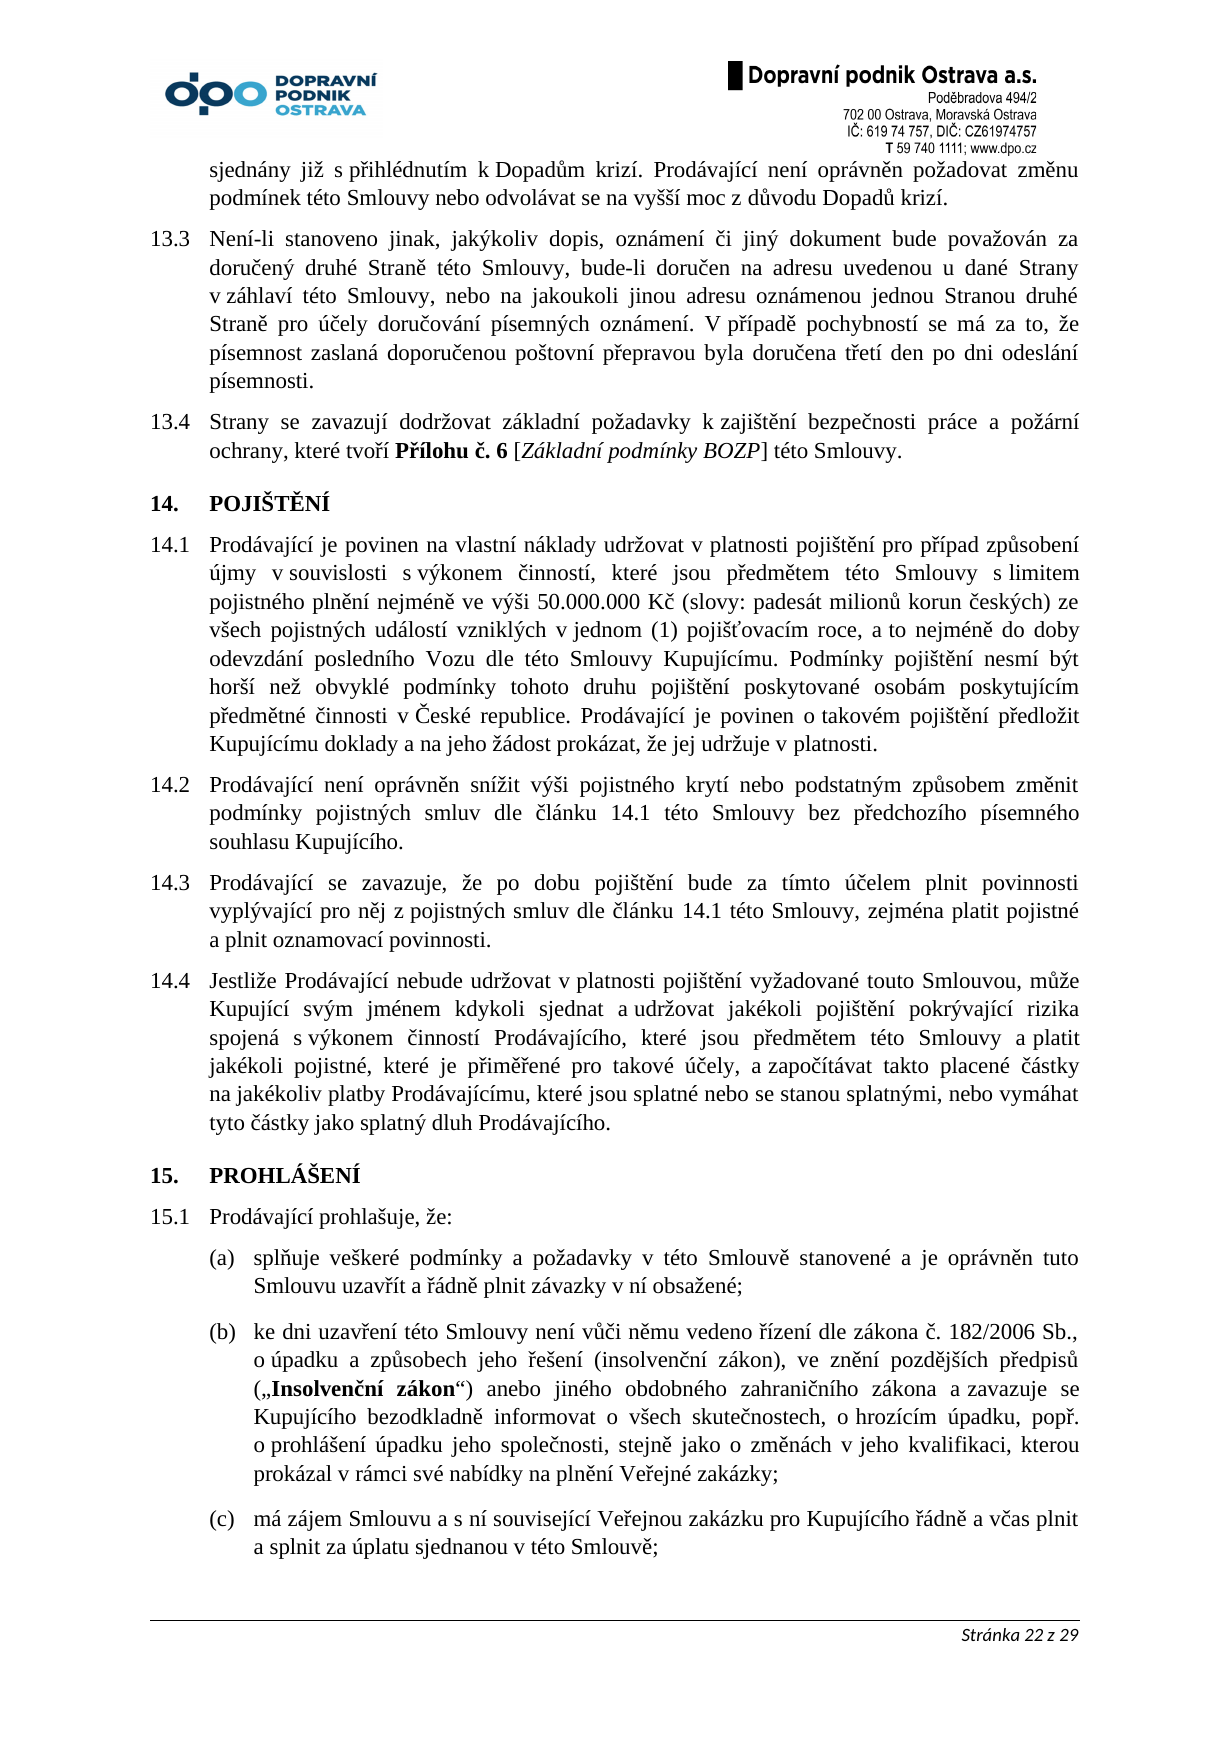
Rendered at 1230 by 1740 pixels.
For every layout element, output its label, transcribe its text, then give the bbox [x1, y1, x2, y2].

text má zájem Smlouvu a s ní související Veřejnou zakázku pro Kupujícího řádně a včas plnit a splnit za úplatu sjednanou v této Smlouvě; [209, 1505, 1080, 1560]
text splňuje veškeré podmínky a požadavky v této Smlouvě stanovené a je oprávněn tuto Smlouvu uzavřít a řádně plnit závazky v ní obsažené; [209, 1244, 1080, 1299]
picture [150, 59, 384, 139]
text Není-li stanoveno jinak, jakýkoliv dopis, oznámení či jiný dokument bude považován za doručený druhé Straně této Smlouvy, bude-li doručen na adresu uvedenou u dané Strany v záhlaví této Smlouvy, nebo na jakoukoli jinou adresu oznámenou jednou Stranou druhé Straně pro účely doručování písemných oznámení. V případě pochybností se má za to, že písemnost zaslaná doporučenou poštovní přepravou byla doručena třetí den po dni odeslání písemnosti. [150, 225, 1080, 394]
subtitle Pojištění [150, 490, 1080, 516]
text Prodávající se zavazuje, že po dobu pojištění bude za tímto účelem plnit povinnosti vyplývající pro něj z pojistných smluv dle článku 14.1 této Smlouvy, zejména platit pojistné a plnit oznamovací povinnosti. [150, 869, 1080, 952]
subtitle Prohlášení [150, 1162, 1080, 1189]
text Prodávající prohlašuje, že: [150, 1203, 1080, 1229]
text Strany se zavazují dodržovat základní požadavky k zajištění bezpečnosti práce a požární ochrany, které tvoří Přílohu č. 6 [Základní podmínky BOZP] této Smlouvy. [150, 408, 1080, 463]
text Prodávající není oprávněn snížit výši pojistného krytí nebo podstatným způsobem změnit podmínky pojistných smluv dle článku 14.1 této Smlouvy bez předchozího písemného souhlasu Kupujícího. [150, 771, 1080, 854]
text Prodávající je povinen na vlastní náklady udržovat v platnosti pojištění pro případ způsobení újmy v souvislosti s výkonem činností, které jsou předmětem této Smlouvy s limitem pojistného plnění nejméně ve výši 50.000.000 Kč (slovy: padesát milionů korun českých) ze všech pojistných událostí vzniklých v jednom (1) pojišťovacím roce, a to nejméně do doby odevzdání posledního Vozu dle této Smlouvy Kupujícímu. Podmínky pojištění nesmí být horší než obvyklé podmínky tohoto druhu pojištění poskytované osobám poskytujícím předmětné činnosti v České republice. Prodávající je povinen o takovém pojištění předložit Kupujícímu doklady a na jeho žádost prokázat, že jej udržuje v platnosti. [150, 531, 1080, 756]
picture [728, 61, 1037, 156]
text Jestliže Prodávající nebude udržovat v platnosti pojištění vyžadované touto Smlouvou, může Kupující svým jménem kdykoli sjednat a udržovat jakékoli pojištění pokrývající rizika spojená s výkonem činností Prodávajícího, které jsou předmětem této Smlouvy a platit jakékoli pojistné, které je přiměřené pro takové účely, a započítávat takto placené částky na jakékoliv platby Prodávajícímu, které jsou splatné nebo se stanou splatnými, nebo vymáhat tyto částky jako splatný dluh Prodávajícího. [150, 967, 1080, 1135]
text ke dni uzavření této Smlouvy není vůči němu vedeno řízení dle zákona č. 182/2006 Sb., o úpadku a způsobech jeho řešení (insolvenční zákon), ve znění pozdějších předpisů („Insolvenční zákon“) anebo jiného obdobného zahraničního zákona a zavazuje se Kupujícího bezodkladně informovat o všech skutečnostech, o hrozícím úpadku, popř. o prohlášení úpadku jeho společnosti, stejně jako o změnách v jeho kvalifikaci, kterou prokázal v rámci své nabídky na plnění Veřejné zakázky; [209, 1318, 1080, 1486]
